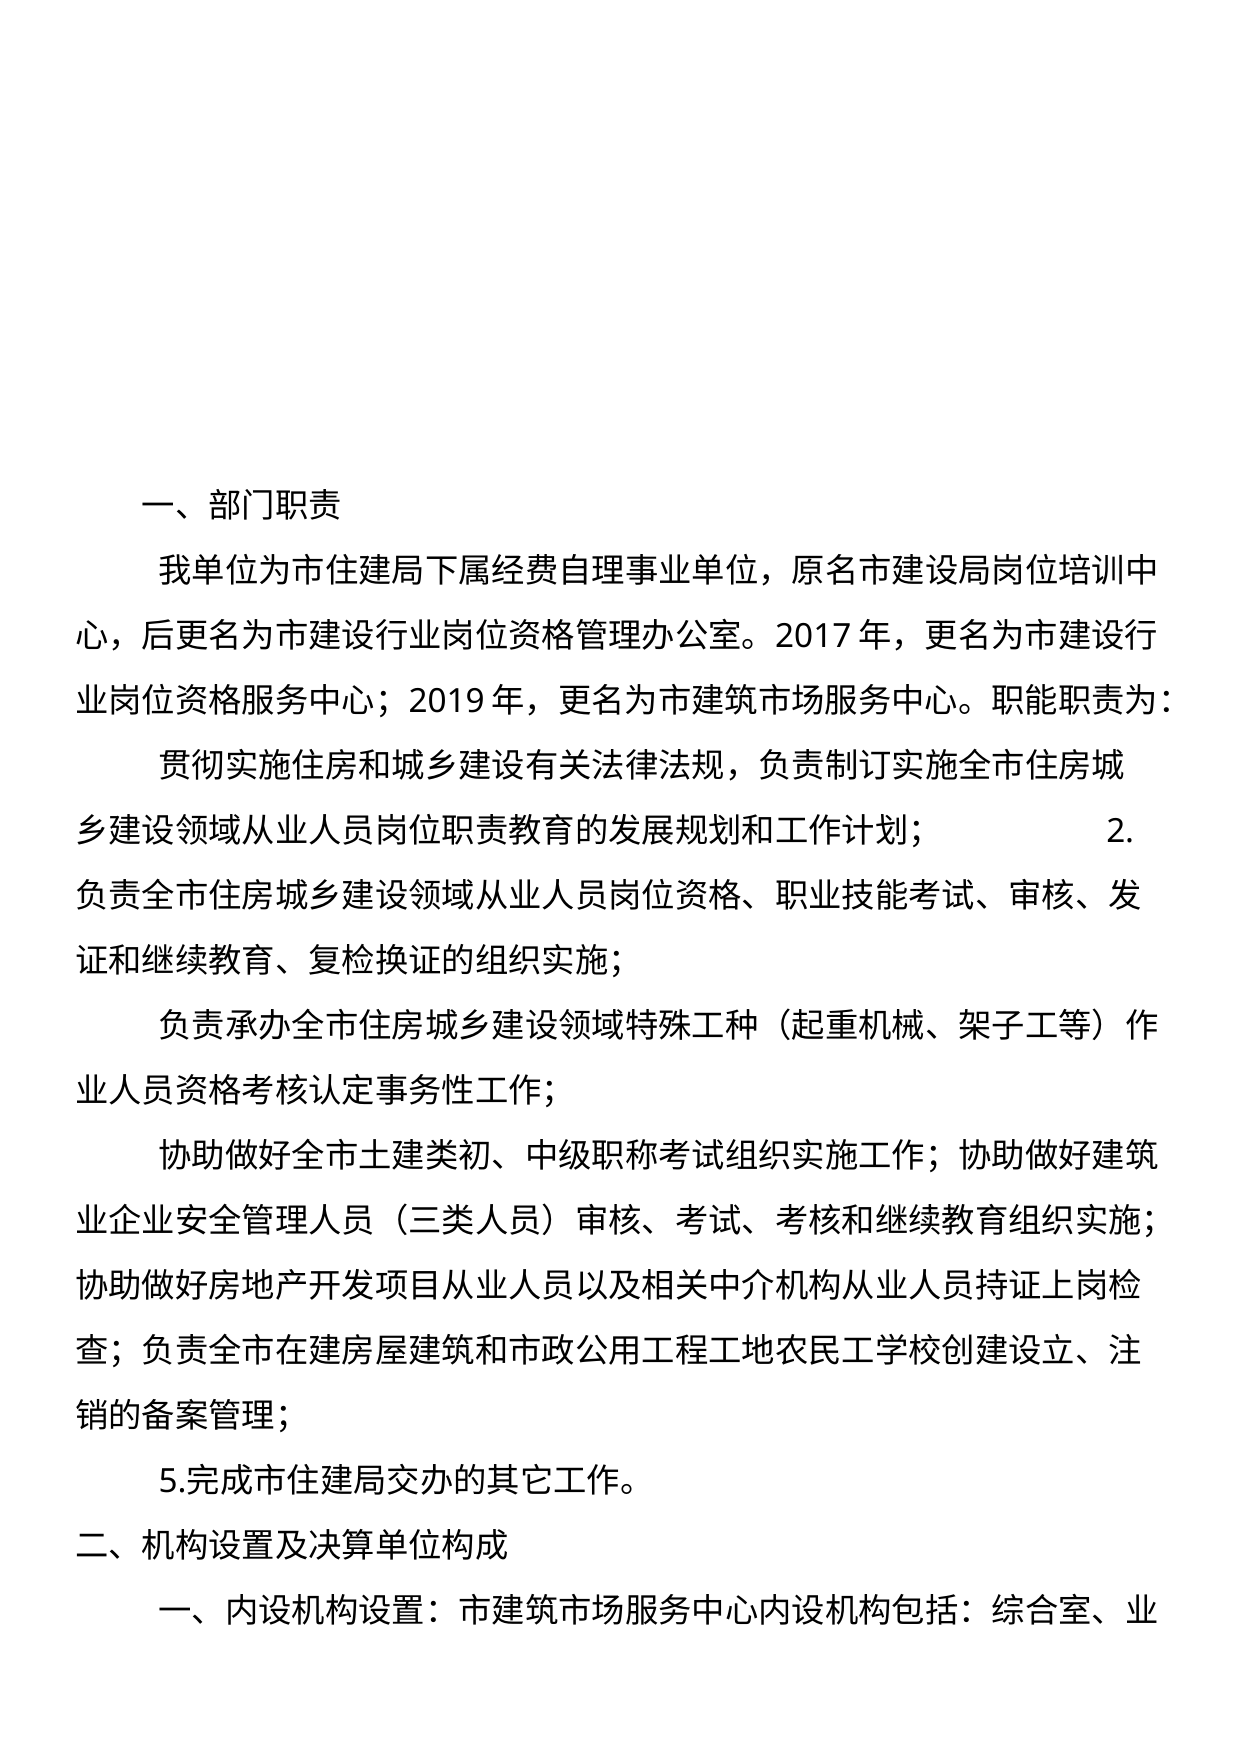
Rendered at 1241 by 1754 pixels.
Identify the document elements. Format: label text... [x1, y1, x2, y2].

text 贯彻实施住房和城乡建设有关法律法规，负责制订实施全市住房城 乡建设领域从业人员岗位职责教育的发展规划和工作计划； 2.负责全市住房城乡建设领域从业人员岗位资格、职业技能考试、审核、发证和继续教育、复检换证的组织实施； [75, 731, 1165, 991]
text 我单位为市住建局下属经费自理事业单位，原名市建设局岗位培训中心，后更名为市建设行业岗位资格管理办公室。2017年，更名为市建设行业岗位资格服务中心；2019年，更名为市建筑市场服务中心。职能职责为： [75, 536, 1165, 731]
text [75, 1576, 1165, 1641]
text 协助做好全市土建类初、中级职称考试组织实施工作；协助做好建筑业企业安全管理人员（三类人员）审核、考试、考核和继续教育组织实施；协助做好房地产开发项目从业人员以及相关中介机构从业人员持证上岗检查；负责全市在建房屋建筑和市政公用工程工地农民工学校创建设立、注销的备案管理； [75, 1121, 1165, 1446]
text 5.完成市住建局交办的其它工作。 [75, 1446, 1165, 1511]
text 二、机构设置及决算单位构成 [75, 1511, 1165, 1576]
text 负责承办全市住房城乡建设领域特殊工种（起重机械、架子工等）作业人员资格考核认定事务性工作； [75, 991, 1165, 1121]
text 一、部门职责 [75, 471, 1165, 536]
